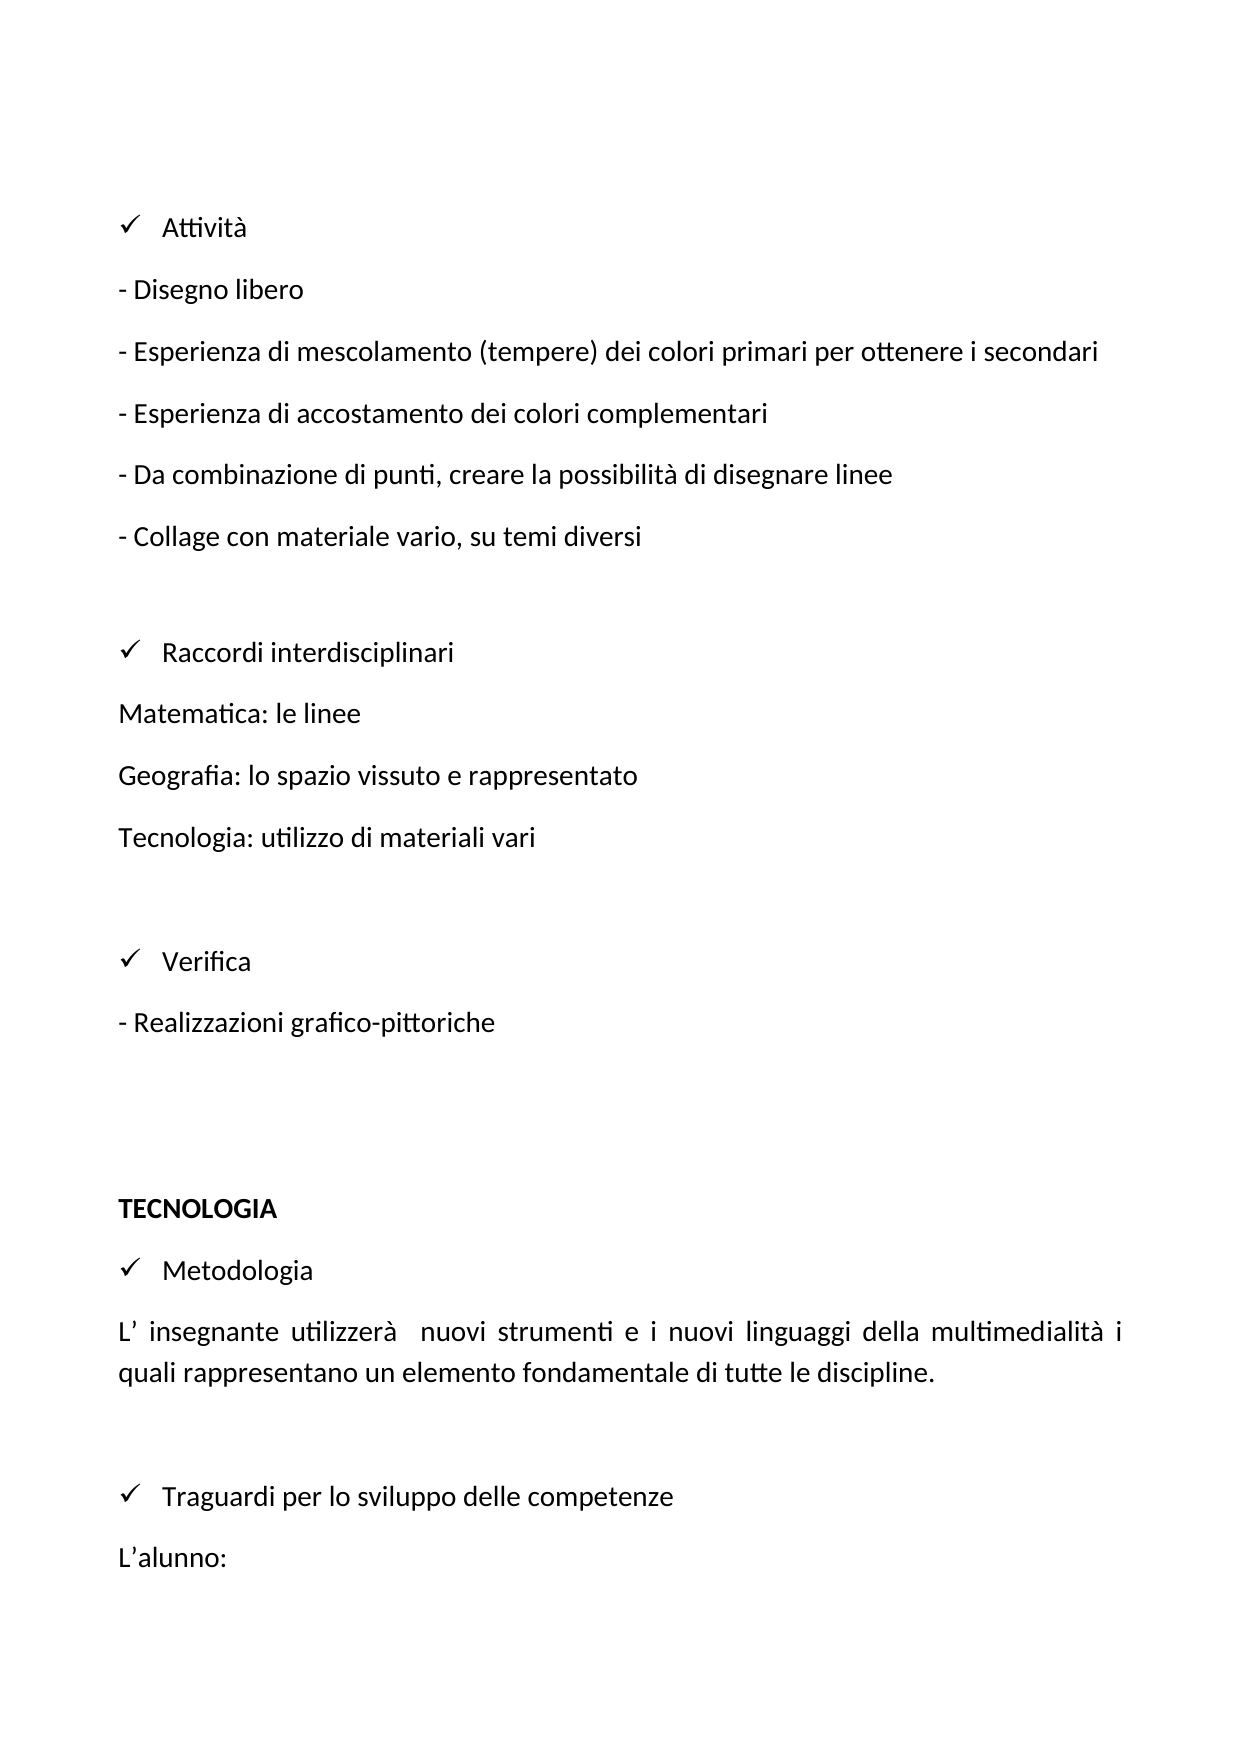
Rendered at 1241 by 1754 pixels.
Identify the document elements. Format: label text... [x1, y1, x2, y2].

text - Esperienza di accostamento dei colori complementari [118, 395, 1122, 430]
text L’alunno: [118, 1539, 1122, 1575]
text - Realizzazioni grafico-pittoriche [118, 1004, 1122, 1040]
text - Esperienza di mescolamento (tempere) dei colori primari per ottenere i secondari [118, 333, 1122, 368]
text - Disegno libero [118, 271, 1122, 307]
list Metodologia [118, 1252, 1122, 1287]
text Matematica: le linee [118, 696, 1122, 731]
text Tecnologia: utilizzo di materiali vari [118, 819, 1122, 855]
list Verifica [118, 943, 1122, 978]
text - Da combinazione di punti, creare la possibilità di disegnare linee [118, 456, 1122, 492]
list Traguardi per lo sviluppo delle competenze [118, 1478, 1122, 1513]
list Raccordi interdisciplinari [118, 634, 1122, 669]
text - Collage con materiale vario, su temi diversi [118, 518, 1122, 554]
text Geografia: lo spazio vissuto e rappresentato [118, 757, 1122, 793]
text L’ insegnante utilizzerà nuovi strumenti e i nuovi linguaggi della multimedialità i quali rappresentano un elemento fondamentale di tutte le discipline. [118, 1313, 1122, 1390]
text TECNOLOGIA [118, 1190, 1122, 1225]
list Attività [118, 209, 1122, 245]
